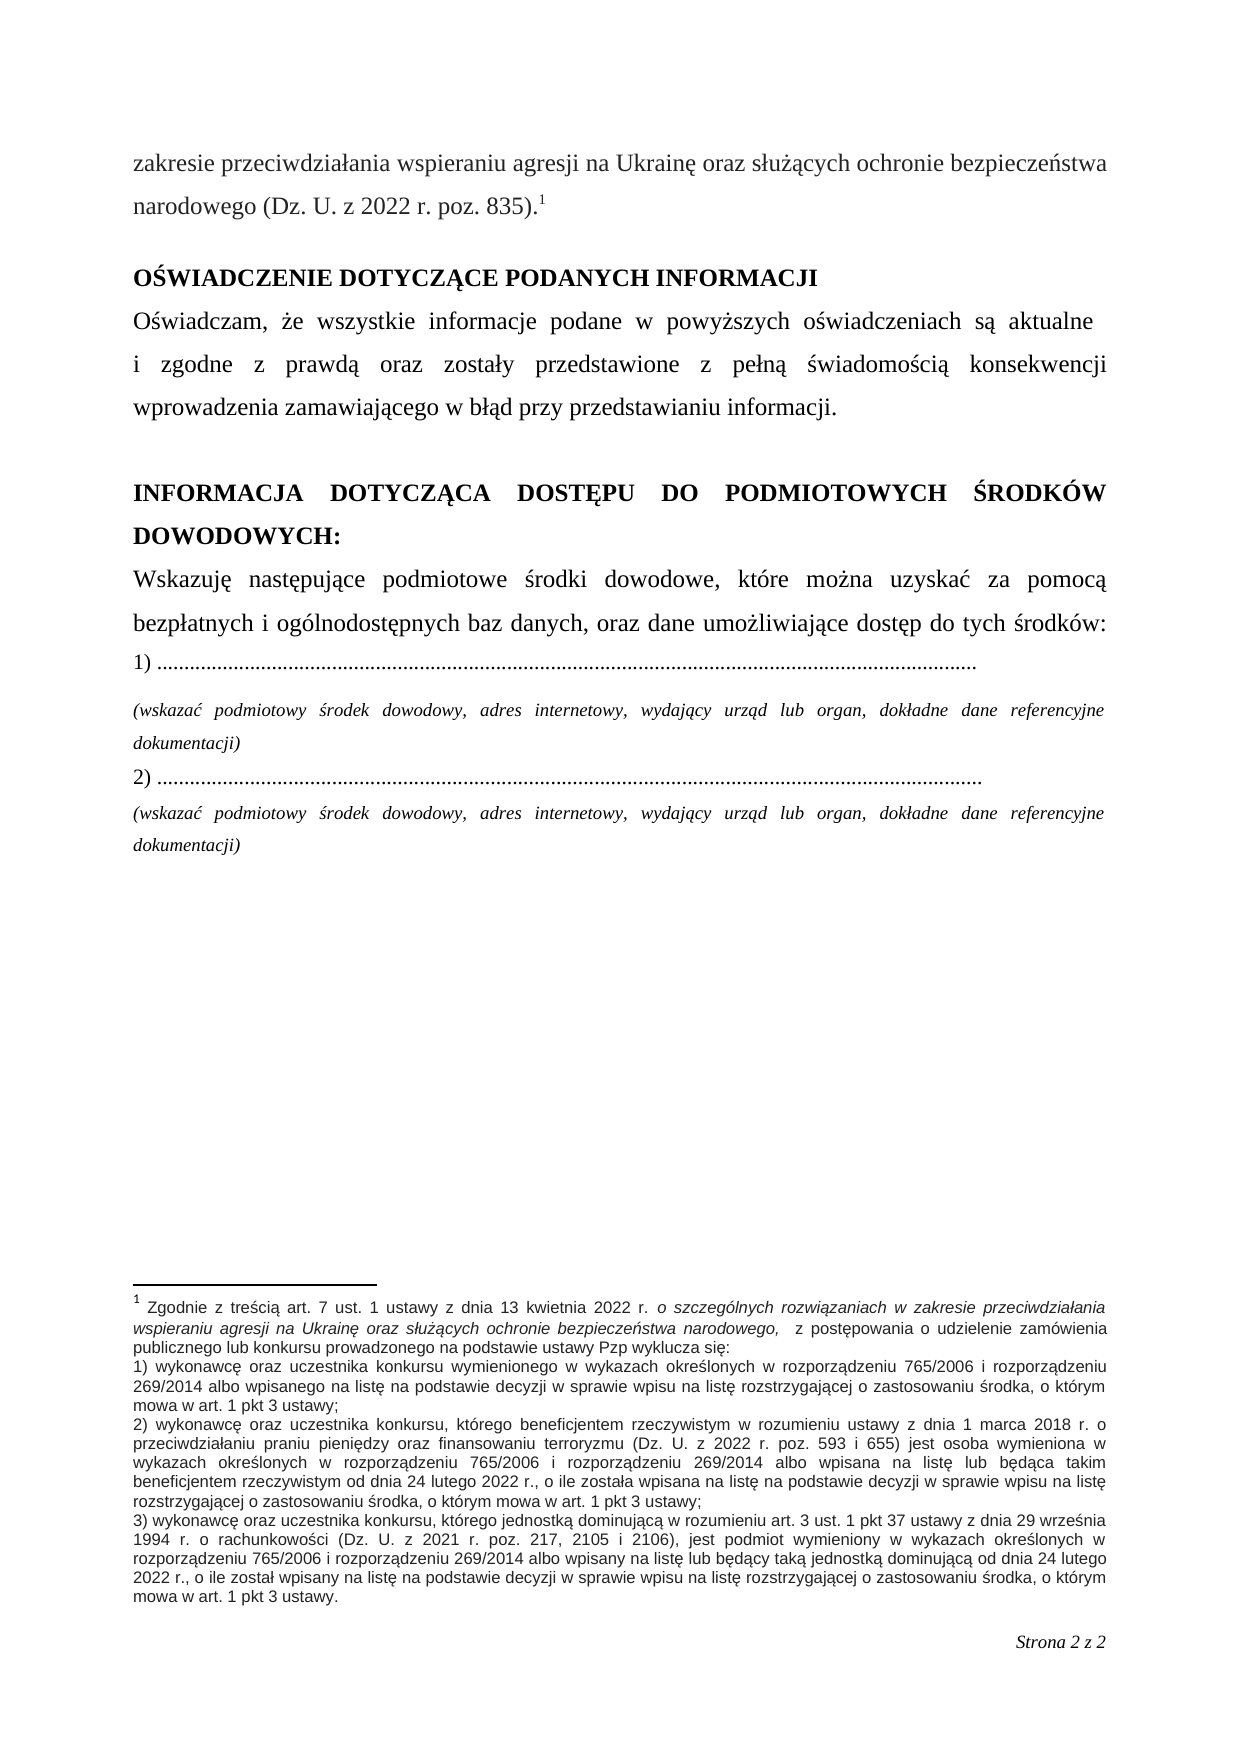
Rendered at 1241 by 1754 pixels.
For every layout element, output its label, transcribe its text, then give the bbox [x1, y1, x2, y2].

text INFORMACJA DOTYCZĄCA DOSTĘPU DO PODMIOTOWYCH ŚRODKÓW DOWODOWYCH: [133, 478, 1107, 550]
text Wskazuję następujące podmiotowe środki dowodowe, które można uzyskać za pomocą bezpłatnych i ogólnodostępnych baz danych, oraz dane umożliwiające dostęp do tych środków: 1) ...................................................................................................................................................... [133, 564, 1107, 674]
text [133, 148, 1107, 219]
text (wskazać podmiotowy środek dowodowy, adres internetowy, wydający urząd lub organ, dokładne dane referencyjne dokumentacji) [133, 699, 1107, 753]
text (wskazać podmiotowy środek dowodowy, adres internetowy, wydający urząd lub organ, dokładne dane referencyjne dokumentacji) [133, 802, 1107, 856]
text 2) ....................................................................................................................................................... [133, 764, 1107, 789]
text OŚWIADCZENIE DOTYCZĄCE PODANYCH INFORMACJI [133, 263, 1107, 291]
text Oświadczam, że wszystkie informacje podane w powyższych oświadczeniach są aktualne i zgodne z prawdą oraz zostały przedstawione z pełną świadomością konsekwencji wprowadzenia zamawiającego w błąd przy przedstawianiu informacji. [133, 306, 1107, 421]
